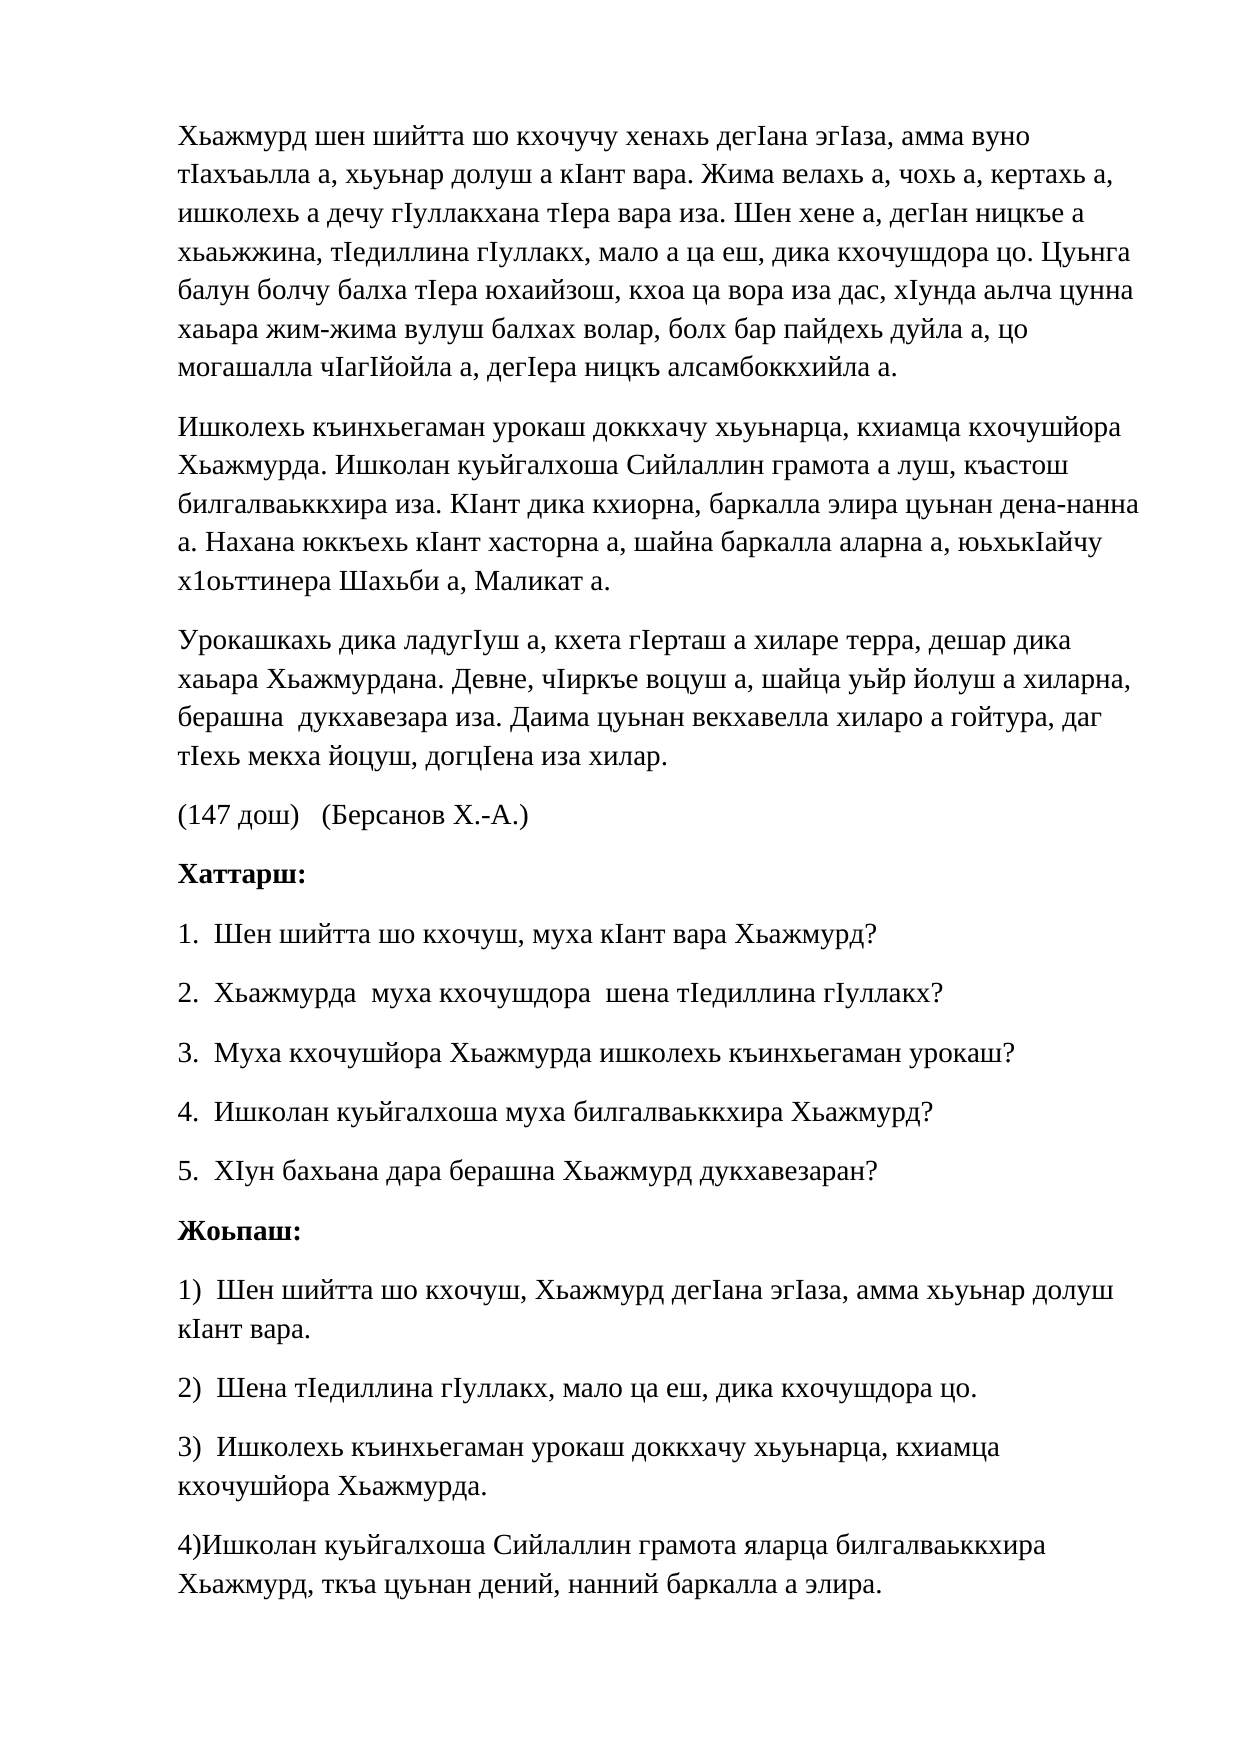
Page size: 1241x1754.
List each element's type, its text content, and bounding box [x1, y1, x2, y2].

text 1) Шен шийтта шо кхочуш, Хьажмурд дегIана эгIаза, амма хьуьнар долуш кIант вара. [177, 1272, 1152, 1344]
text (147 дош) (Берсанов Х.-А.) [177, 797, 1152, 831]
text 3) Ишколехь къинхьегаман урокаш доккхачу хьуьнарца, кхиамца кхочушйора Хьажмурда. [177, 1429, 1152, 1502]
text 2) Шена тIедиллина гIуллакх, мало ца еш, дика кхочушдора цо. [177, 1370, 1152, 1404]
text 5. ХIун бахьана дара берашна Хьажмурд дукхавезаран? [177, 1153, 1152, 1187]
text Хаттарш: [177, 857, 1152, 890]
text 4)Ишколан куьйгалхоша Сийлаллин грамота яларца билгалваьккхира Хьажмурд, ткъа цуьнан дений, нанний баркалла а элира. [177, 1527, 1152, 1599]
text 2. Хьажмурда муха кхочушдора шена тIедиллина гIуллакх? [177, 975, 1152, 1009]
text Урокашкахь дика ладугIуш а, кхета гIерташ а хиларе терра, дешар дика хаьара Хьажмурдана. Девне, чIиркъе воцуш а, шайца уьйр йолуш а хиларна, берашна дукхавезара иза. Даима цуьнан векхавелла хиларо а гойтура, даг тIехь мекха йоцуш, догцIена иза хилар. [177, 622, 1152, 771]
text Ишколехь къинхьегаман урокаш доккхачу хьуьнарца, кхиамца кхочушйора Хьажмурда. Ишколан куьйгалхоша Сийлаллин грамота а луш, къастош билгалваьккхира иза. КIант дика кхиорна, баркалла элира цуьнан дена-нанна а. Нахана юккъехь кIант хасторна а, шайна баркалла аларна а, юьхькIайчу х1оьттинера Шахьби а, Маликат а. [177, 409, 1152, 596]
text Жоьпаш: [177, 1213, 1152, 1246]
text 1. Шен шийтта шо кхочуш, муха кIант вара Хьажмурд? [177, 916, 1152, 949]
text 4. Ишколан куьйгалхоша муха билгалваьккхира Хьажмурд? [177, 1094, 1152, 1128]
text 3. Муха кхочушйора Хьажмурда ишколехь къинхьегаман урокаш? [177, 1035, 1152, 1068]
text Хьажмурд шен шийтта шо кхочучу хенахь дегIана эгIаза, амма вуно тIахъаьлла а, хьуьнар долуш а кIант вара. Жима велахь а, чохь а, кертахь а, ишколехь а дечу гIуллакхана тIера вара иза. Шен хене а, дегIан ницкъе а хьаьжжина, тIедиллина гIуллакх, мало а ца еш, дика кхочушдора цо. Цуьнга балун болчу балха тIера юхаийзош, кхоа ца вора иза дас, хIунда аьлча цунна хаьара жим-жима вулуш балхах волар, болх бар пайдехь дуйла а, цо могашалла чIагIйойла а, дегIера ницкъ алсамбоккхийла а. [177, 118, 1152, 383]
